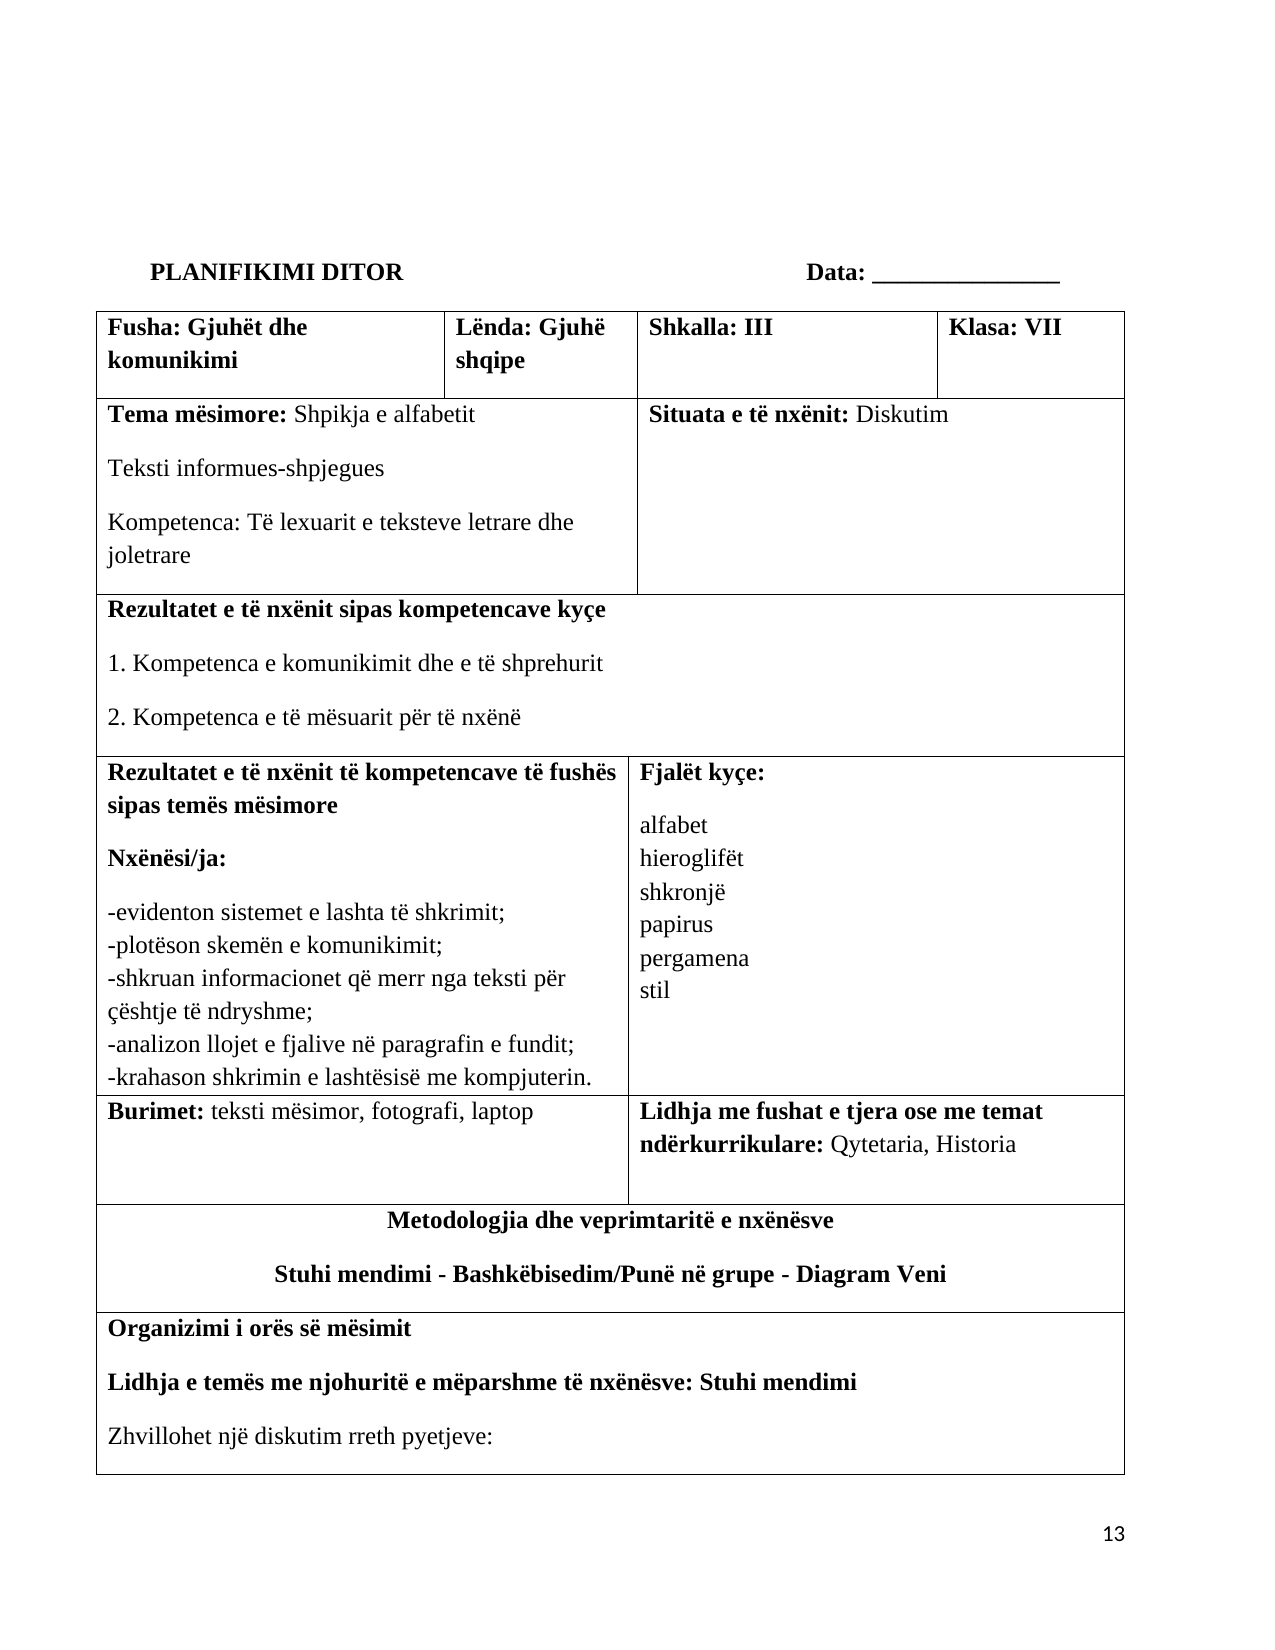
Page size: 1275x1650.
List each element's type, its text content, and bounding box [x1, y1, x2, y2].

table_cell Burimet: teksti mësimor, fotografi, laptop [97, 1096, 628, 1204]
table_cell Rezultatet e të nxënit sipas kompetencave kyçe 1. Kompetenca e komunikimit dhe e të shprehurit 2. Kompetenca e të mësuarit për të nxënë [97, 595, 1124, 756]
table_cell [97, 1313, 1124, 1474]
table_header Shkalla: III [638, 312, 937, 398]
table_header Fusha: Gjuhët dhe komunikimi [97, 312, 444, 398]
table_cell Lidhja me fushat e tjera ose me temat ndërkurrikulare: Qytetaria, Historia [629, 1096, 1124, 1204]
table_cell Fjalët kyçe: alfabet hieroglifët shkronjë papirus pergamena stil [629, 757, 1124, 1095]
table_cell Rezultatet e të nxënit të kompetencave të fushës sipas temës mësimore Nxënësi/ja: -evidenton sistemet e lashta të shkrimit; -plotëson skemën e komunikimit; -shkruan informacionet që merr nga teksti për çështje të ndryshme; -analizon llojet e fjalive në paragrafin e fundit; -krahason shkrimin e lashtësisë me kompjuterin. [97, 757, 628, 1095]
table_header Klasa: VII [938, 312, 1124, 398]
table_cell Metodologjia dhe veprimtaritë e nxënësve Stuhi mendimi - Bashkëbisedim/Punë në grupe - Diagram Veni [97, 1205, 1124, 1312]
table_cell Situata e të nxënit: Diskutim [638, 399, 1124, 593]
text PLANIFIKIMI DITOR Data: _______________ [150, 257, 1125, 286]
table_cell Tema mësimore: Shpikja e alfabetit Teksti informues-shpjegues Kompetenca: Të lexuarit e teksteve letrare dhe joletrare [97, 399, 637, 593]
table_header Lënda: Gjuhë shqipe [445, 312, 637, 398]
